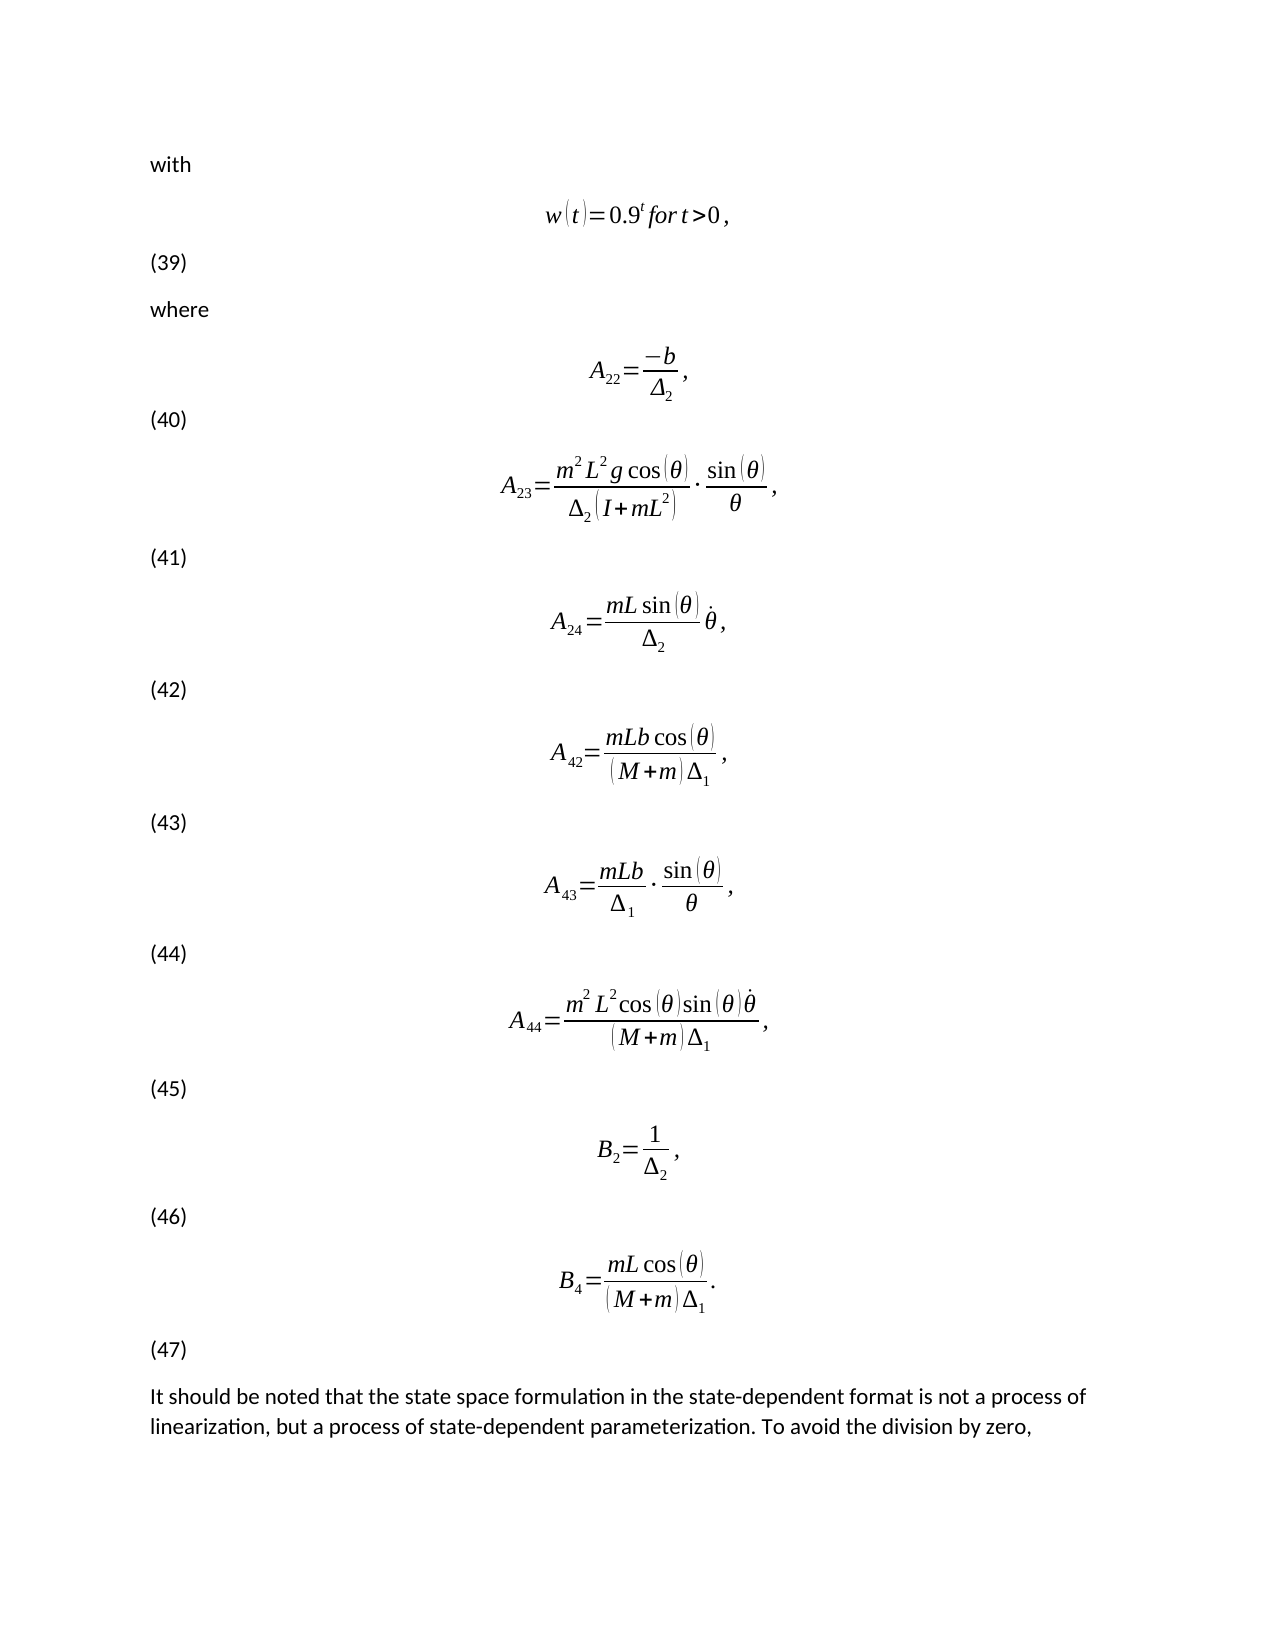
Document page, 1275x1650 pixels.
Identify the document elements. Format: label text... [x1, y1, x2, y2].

text (42) [150, 675, 1125, 703]
text (47) [150, 1335, 1125, 1363]
text where [150, 295, 1125, 323]
text (44) [150, 939, 1125, 967]
text (41) [150, 543, 1125, 572]
text (45) [150, 1074, 1125, 1102]
text (46) [150, 1202, 1125, 1231]
text with [150, 150, 1125, 178]
text (40) [150, 405, 1125, 433]
text (43) [150, 808, 1125, 836]
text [150, 1382, 1125, 1441]
text (39) [150, 248, 1125, 276]
